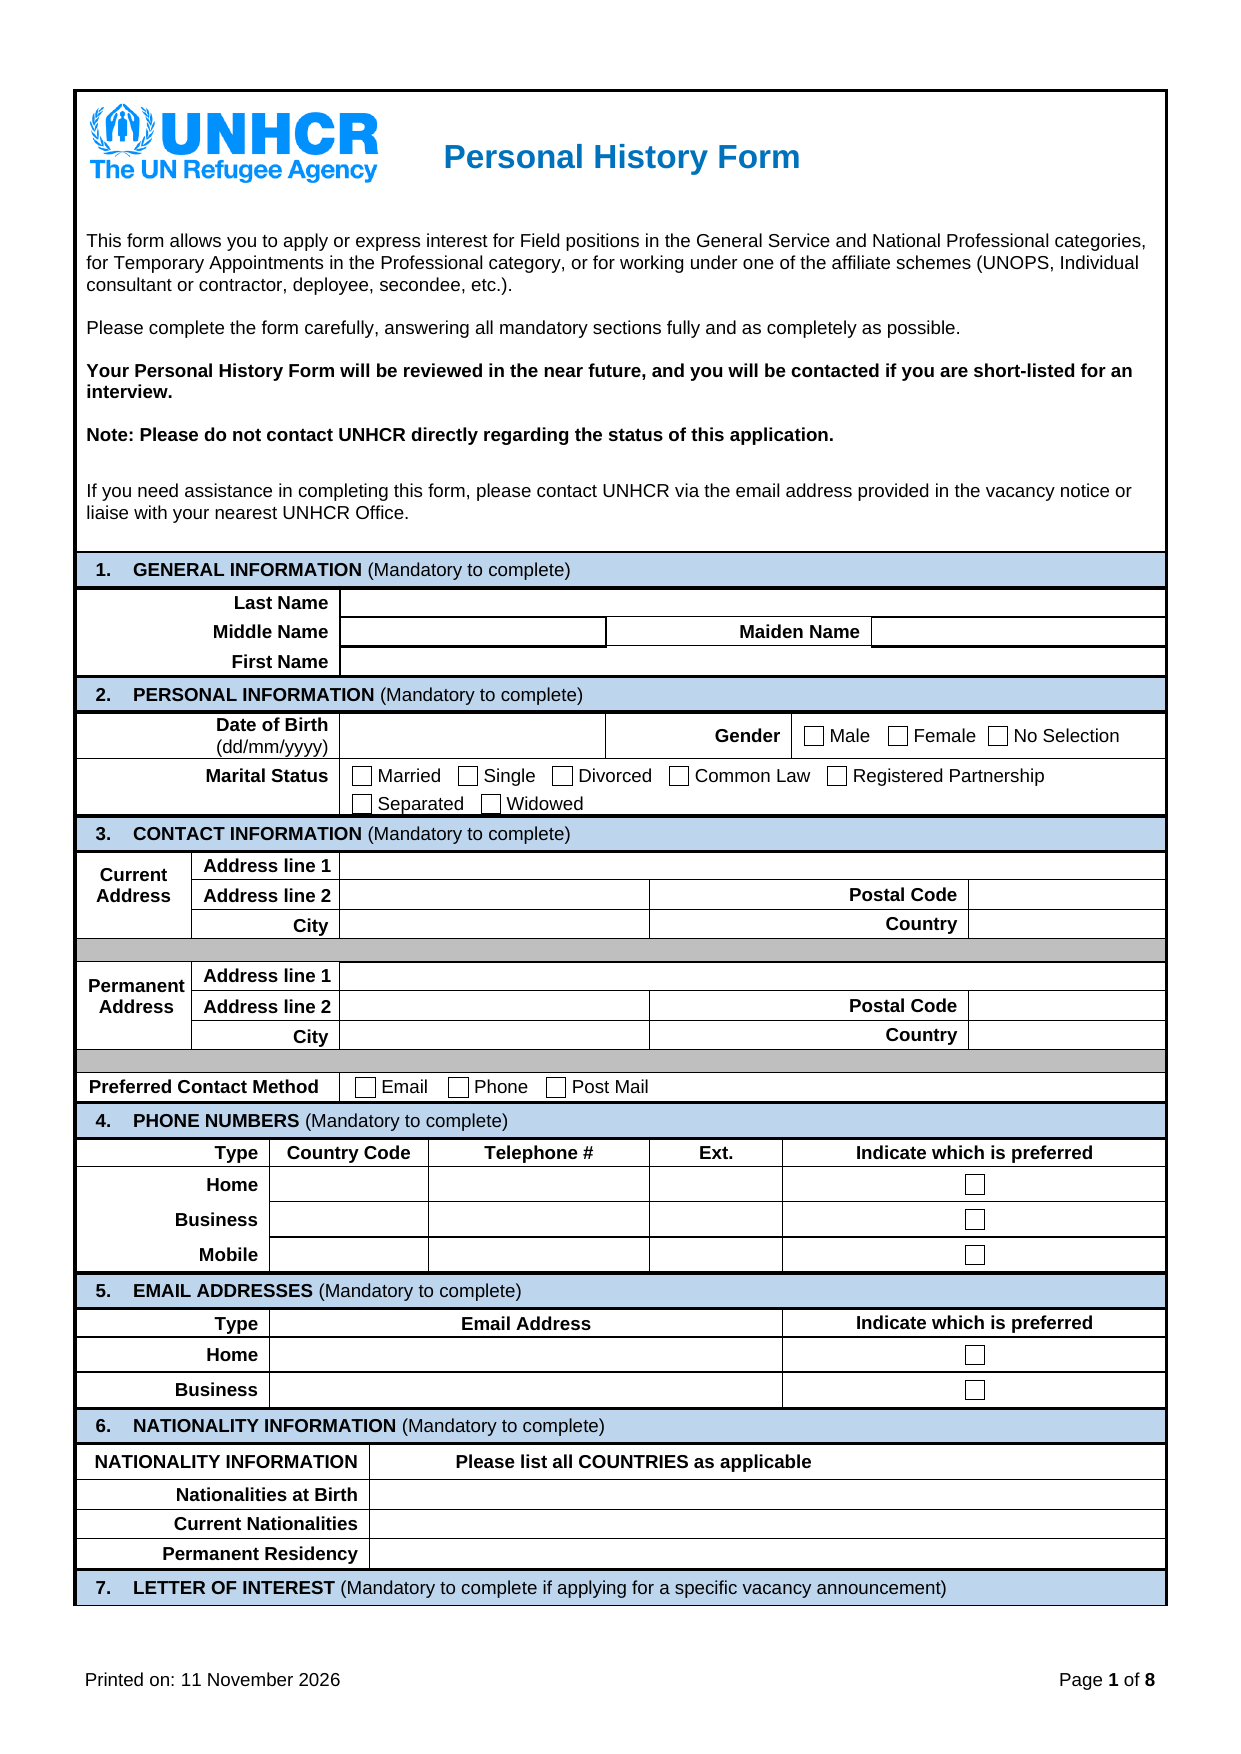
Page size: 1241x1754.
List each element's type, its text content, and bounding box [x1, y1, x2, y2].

table_cell [77, 1020, 191, 1049]
table_cell [969, 880, 1165, 909]
table_cell [650, 1238, 782, 1271]
table_header Personal History Form This form allows you to apply or express interest for Field positions in the General Service and National Professional categories, for Temporary Appointments in the Professional category, or for working under one of the affiliate schemes (UNOPS, Individual consultant or contractor, deployee, secondee, etc.). Please complete the form carefully, answering all mandatory sections fully and as completely as possible. Your Personal History Form will be reviewed in the near future, and you will be contacted if you are short-listed for an interview. Note: Please do not contact UNHCR directly regarding the status of this application. If you need assistance in completing this form, please contact UNHCR via the email address provided in the vacancy notice or liaise with your nearest UNHCR Office. [77, 92, 1165, 551]
table_cell [77, 909, 191, 938]
table_cell Nationalities at Birth [77, 1480, 369, 1509]
table_cell [370, 1480, 1165, 1509]
table_cell Telephone # [429, 1140, 649, 1166]
table_cell Current Nationalities [77, 1510, 369, 1538]
table_cell Permanent Residency [77, 1539, 369, 1568]
table_cell [872, 618, 1165, 645]
table_cell NATIONALITY INFORMATION (Mandatory to complete) [77, 1410, 1165, 1442]
table_cell [270, 1238, 428, 1271]
table_cell [270, 1202, 428, 1236]
table_cell [429, 1238, 649, 1271]
table_cell [650, 1167, 782, 1201]
table_cell Home [77, 1167, 269, 1201]
table_cell Married Single Divorced Common Law Registered Partnership Separated Widowed [340, 759, 1165, 814]
table_cell [340, 963, 1165, 990]
table_cell Business [77, 1201, 269, 1236]
table_cell Male Female No Selection [792, 714, 1165, 758]
table_cell [370, 1510, 1165, 1538]
table_cell Current Address [77, 853, 191, 909]
table_cell City [192, 1021, 339, 1049]
table_cell [77, 939, 1165, 961]
table_cell [783, 1373, 1165, 1407]
table_cell [340, 910, 649, 938]
table_cell First Name [77, 645, 339, 675]
table_cell Last Name [77, 590, 339, 616]
table_cell Business [77, 1373, 269, 1407]
table_cell Preferred Contact Method [77, 1073, 339, 1101]
table_cell [783, 1167, 1165, 1201]
table_cell Date of Birth (dd/mm/yyyy) [77, 714, 339, 758]
table_cell [340, 714, 605, 758]
table_cell [650, 1202, 782, 1236]
table_cell Country [650, 910, 968, 938]
table_cell [783, 1338, 1165, 1371]
table_cell [270, 1167, 428, 1201]
table_cell [783, 1202, 1165, 1236]
table_cell [341, 646, 1165, 675]
table_cell [340, 880, 649, 909]
table_cell [77, 1050, 1165, 1072]
table_cell [340, 1021, 649, 1049]
table_cell [429, 1167, 649, 1201]
table_cell PERSONAL INFORMATION (Mandatory to complete) [77, 678, 1165, 710]
table_cell Ext. [650, 1140, 782, 1166]
picture [87, 100, 381, 186]
table_cell Address line 2 [192, 880, 339, 909]
table_cell Permanent Address [77, 962, 191, 1020]
table_cell Middle Name [77, 616, 339, 645]
table_cell [969, 1021, 1165, 1049]
table_cell [370, 1539, 1165, 1568]
table_cell Address line 1 [192, 853, 339, 879]
table_cell [341, 590, 1165, 616]
table_cell [969, 991, 1165, 1020]
table_cell Mobile [77, 1236, 269, 1271]
table_cell [429, 1202, 649, 1236]
table_cell [341, 618, 605, 645]
table_cell Country [650, 1021, 968, 1049]
table_cell Please list all COUNTRIES as applicable [370, 1445, 1165, 1479]
table_cell Marital Status [77, 759, 339, 814]
table_cell Postal Code [650, 880, 968, 909]
table_cell Indicate which is preferred [783, 1140, 1165, 1166]
table_cell Address line 1 [192, 962, 339, 990]
table_cell LETTER OF INTEREST (Mandatory to complete if applying for a specific vacancy announcement) [77, 1571, 1165, 1605]
table_cell PHONE NUMBERS (Mandatory to complete) [77, 1104, 1165, 1137]
table_cell Address line 2 [192, 991, 339, 1020]
table_cell NATIONALITY INFORMATION [77, 1445, 369, 1479]
table_cell EMAIL ADDRESSES (Mandatory to complete) [77, 1275, 1165, 1307]
table_cell Postal Code [650, 991, 968, 1020]
table_cell [969, 910, 1165, 938]
table_cell [783, 1238, 1165, 1271]
table_cell Home [77, 1338, 269, 1371]
table_cell Maiden Name [607, 617, 871, 645]
table_cell Type [77, 1310, 269, 1336]
table_cell [270, 1373, 782, 1407]
table_cell Email Phone Post Mail [340, 1073, 1165, 1101]
table_cell GENERAL INFORMATION (Mandatory to complete) [77, 553, 1165, 586]
table_cell Indicate which is preferred [783, 1310, 1165, 1336]
table_cell City [192, 910, 339, 938]
table_cell CONTACT INFORMATION (Mandatory to complete) [77, 818, 1165, 850]
table_cell [340, 991, 649, 1020]
table_cell [340, 853, 1165, 879]
table_cell Country Code [270, 1140, 428, 1166]
table_cell Gender [606, 714, 791, 758]
table_cell Type [77, 1140, 269, 1166]
table_cell [270, 1338, 782, 1371]
table_cell Email Address [270, 1310, 782, 1336]
